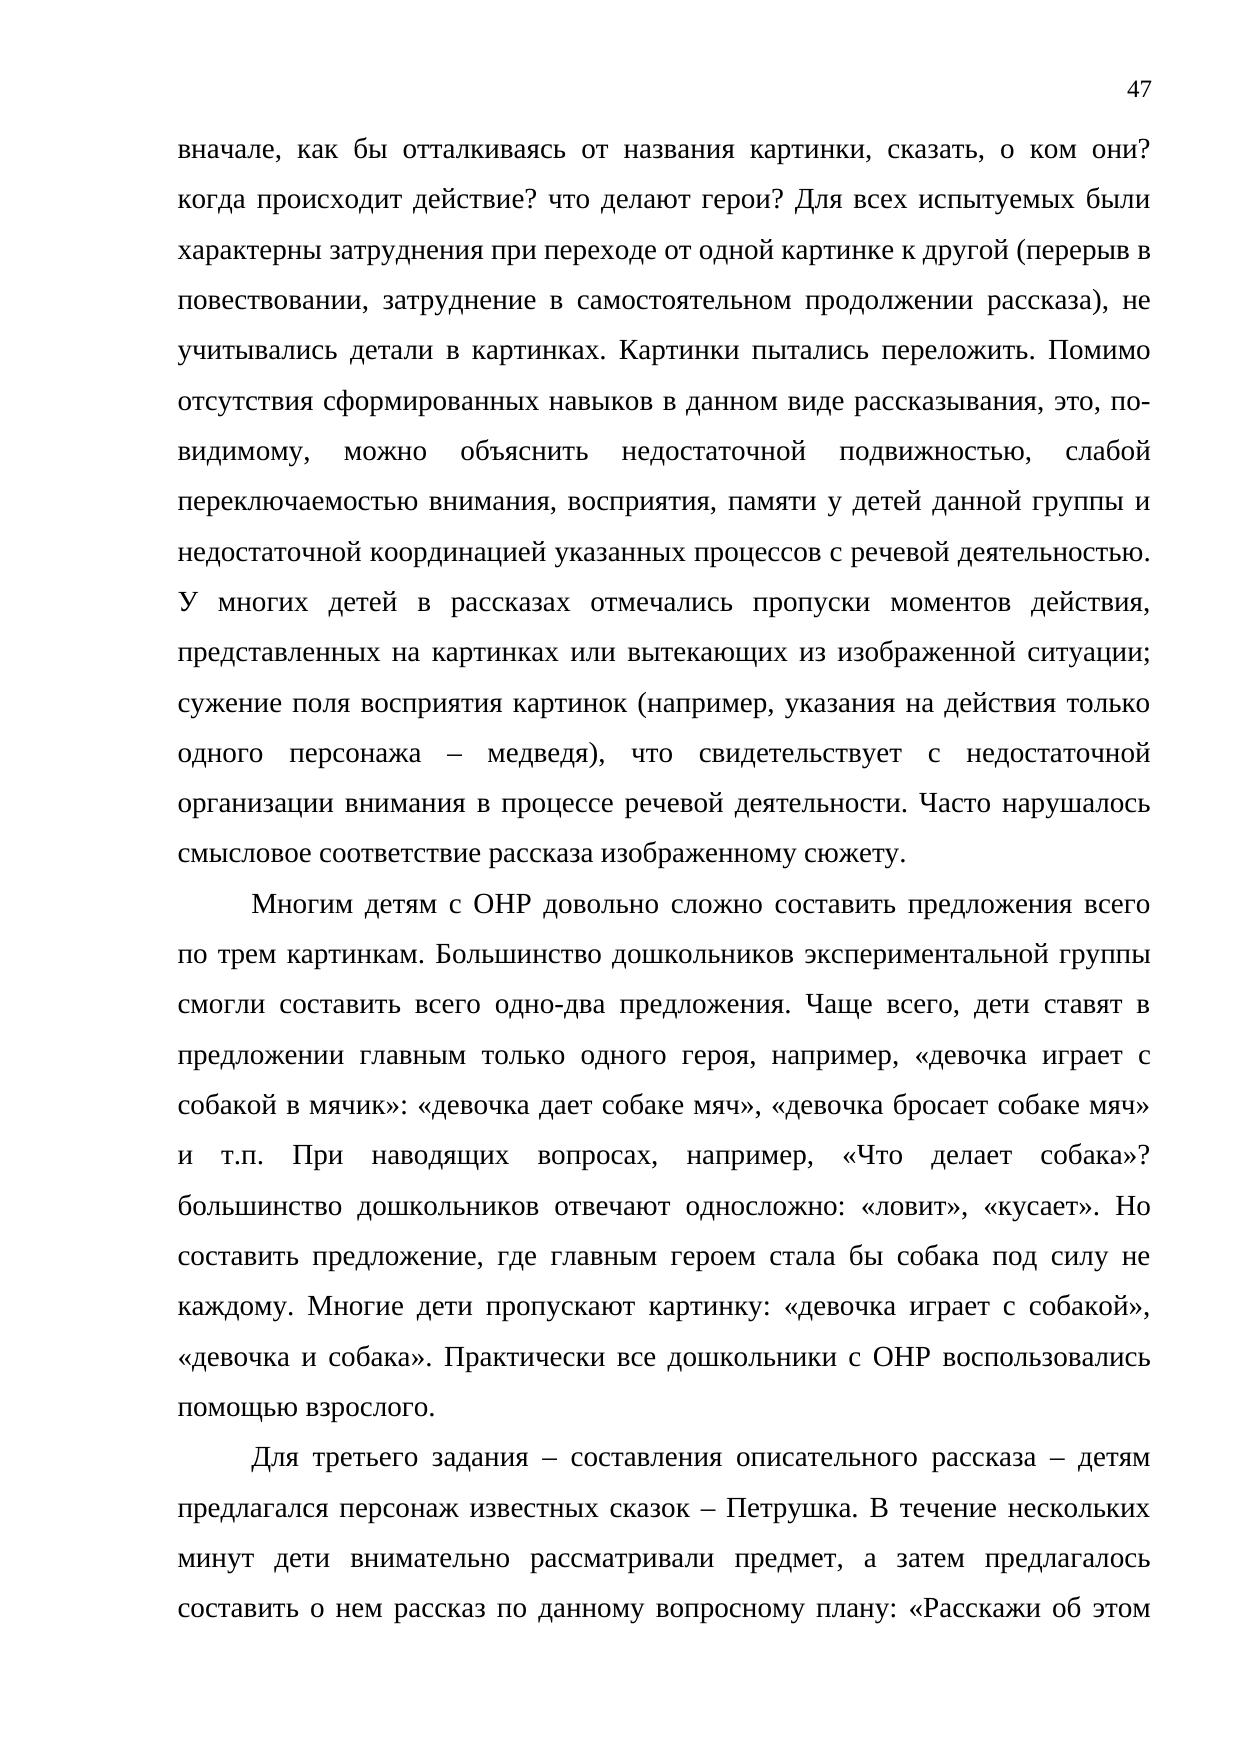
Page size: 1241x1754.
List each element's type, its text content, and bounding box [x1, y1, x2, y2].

text Многим детям с ОНР довольно сложно составить предложения всего по трем картинкам. Большинство дошкольников экспериментальной группы смогли составить всего одно-два предложения. Чаще всего, дети ставят в предложении главным только одного героя, например, «девочка играет с собакой в мячик»: «девочка дает собаке мяч», «девочка бросает собаке мяч» и т.п. При наводящих вопросах, например, «Что делает собака»? большинство дошкольников отвечают односложно: «ловит», «кусает». Но составить предложение, где главным героем стала бы собака под силу не каждому. Многие дети пропускают картинку: «девочка играет с собакой», «девочка и собака». Практически все дошкольники с ОНР воспользовались помощью взрослого. [177, 886, 1152, 1423]
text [177, 131, 1152, 869]
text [177, 1439, 1152, 1624]
